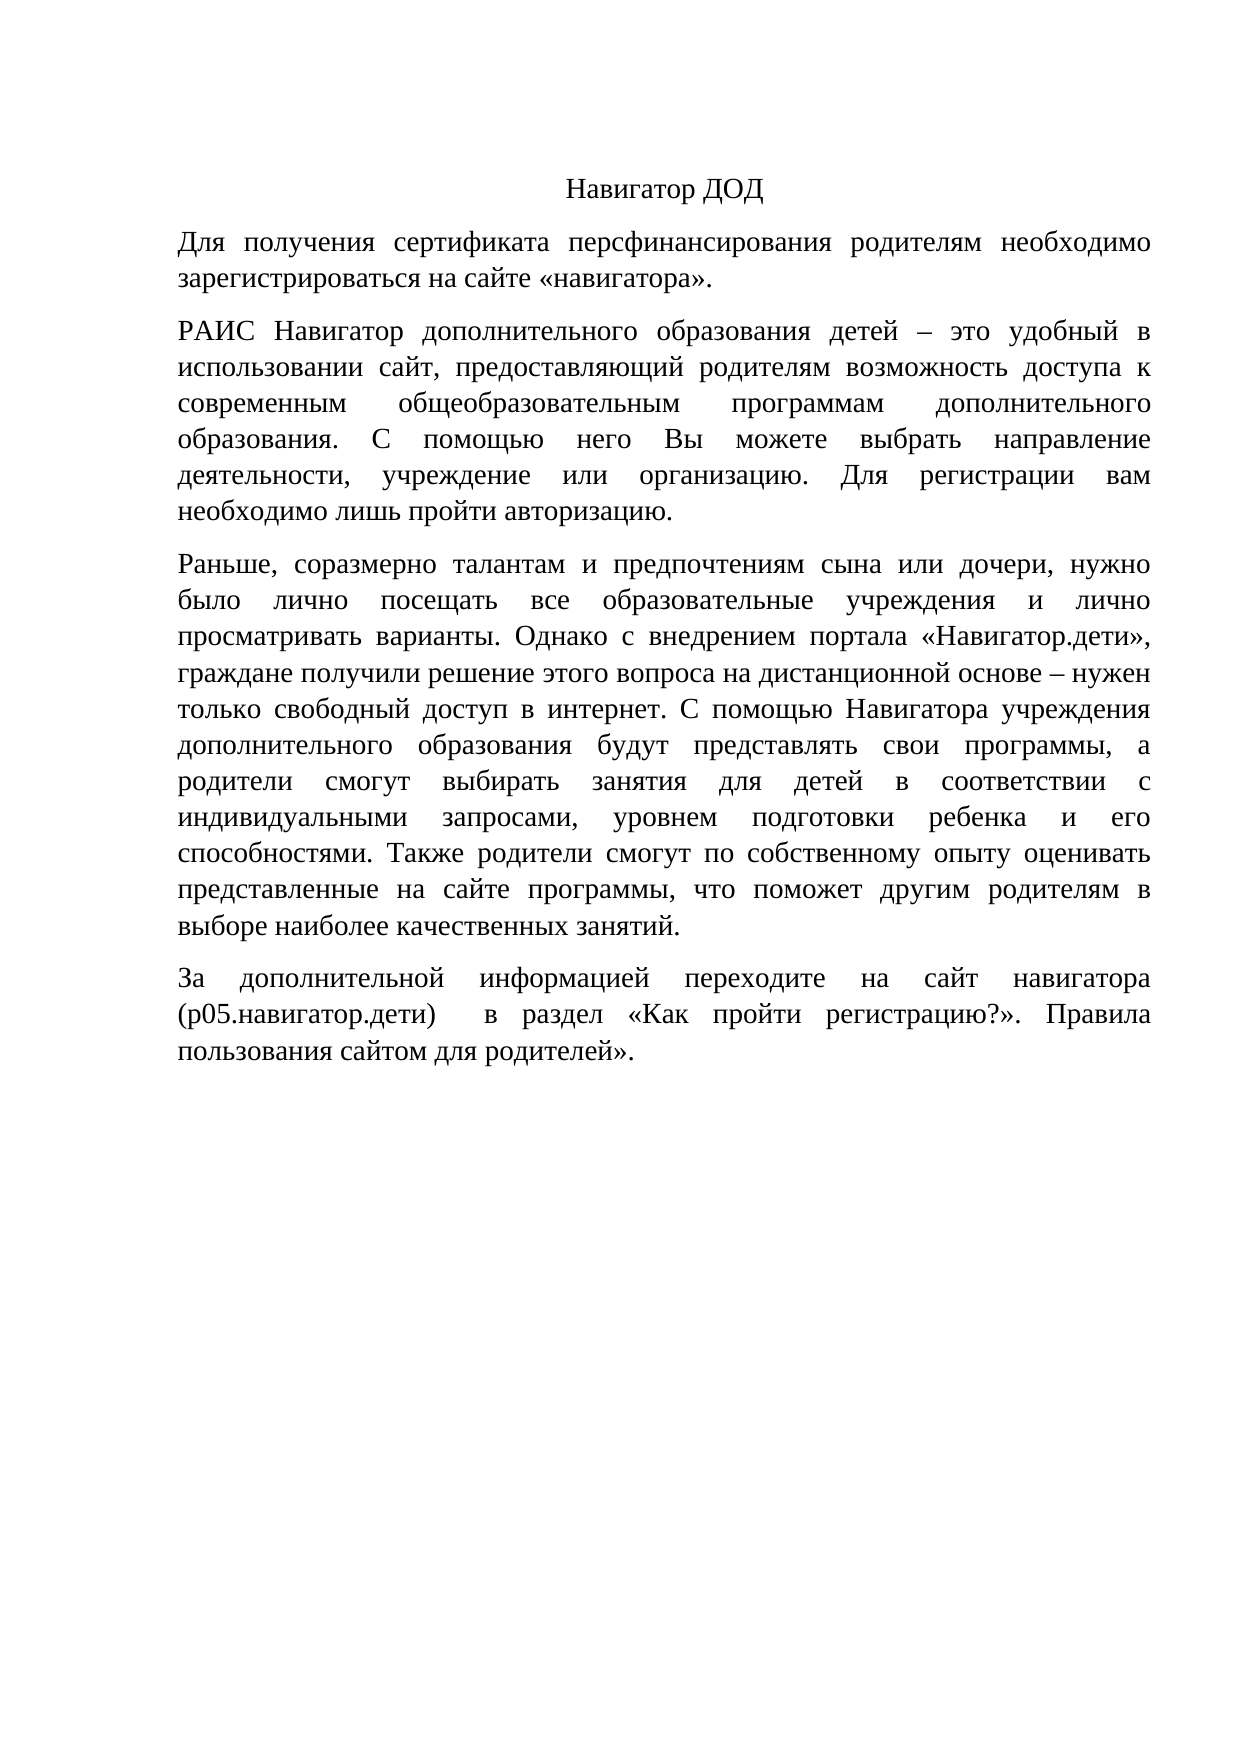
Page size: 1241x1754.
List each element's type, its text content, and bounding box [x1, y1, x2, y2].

text Раньше, соразмерно талантам и предпочтениям сына или дочери, нужно было лично посещать все образовательные учреждения и лично просматривать варианты. Однако с внедрением портала «Навигатор.дети», граждане получили решение этого вопроса на дистанционной основе – нужен только свободный доступ в интернет. С помощью Навигатора учреждения дополнительного образования будут представлять свои программы, а родители смогут выбирать занятия для детей в соответствии с индивидуальными запросами, уровнем подготовки ребенка и его способностями. Также родители смогут по собственному опыту оценивать представленные на сайте программы, что поможет другим родителям в выборе наиболее качественных занятий. [177, 546, 1152, 941]
text Для получения сертификата персфинансирования родителям необходимо зарегистрироваться на сайте «навигатора». [177, 224, 1152, 293]
text За дополнительной информацией переходите на сайт навигатора (р05.навигатор.дети) в раздел «Как пройти регистрацию?». Правила пользования сайтом для родителей». [177, 961, 1152, 1066]
text Навигатор ДОД [177, 171, 1152, 204]
text РАИС Навигатор дополнительного образования детей – это удобный в использовании сайт, предоставляющий родителям возможность доступа к современным общеобразовательным программам дополнительного образования. С помощью него Вы можете выбрать направление деятельности, учреждение или организацию. Для регистрации вам необходимо лишь пройти авторизацию. [177, 313, 1152, 527]
